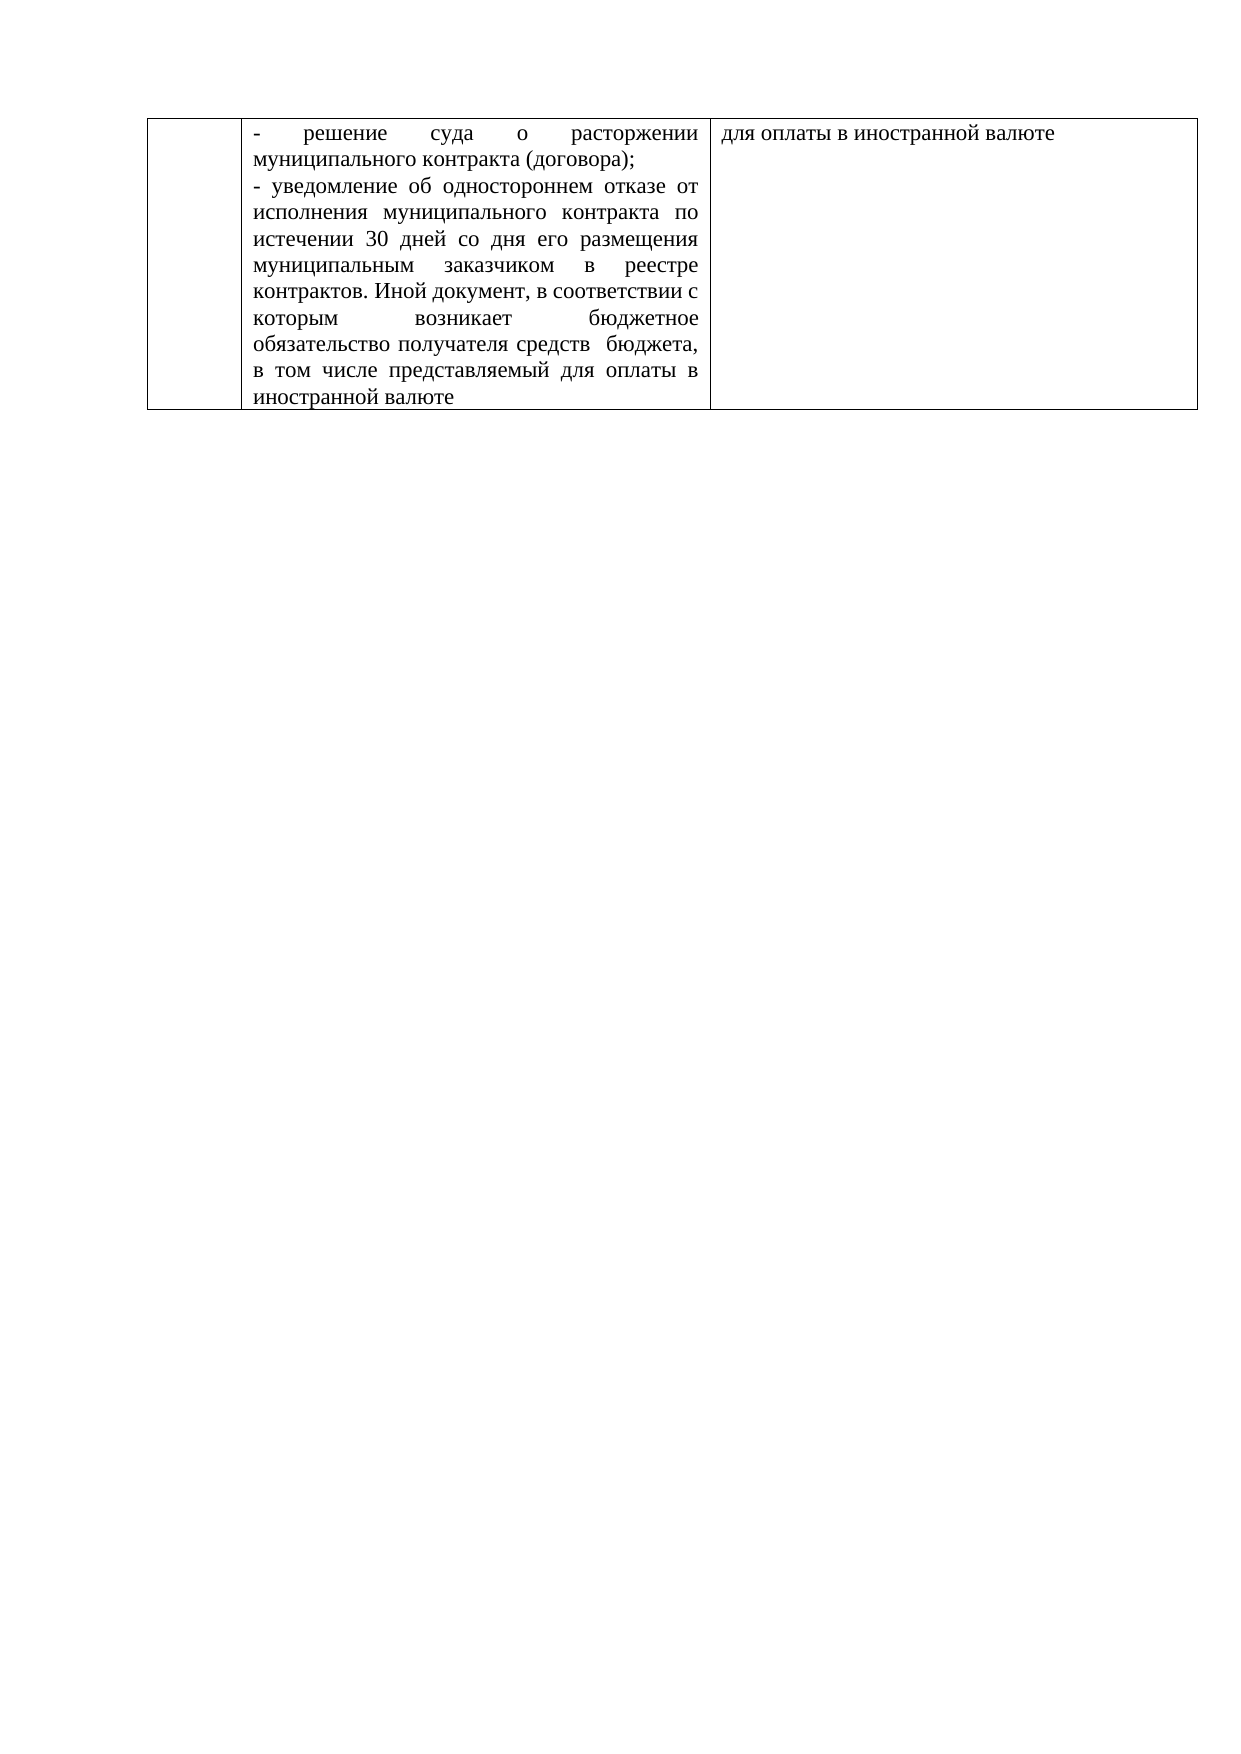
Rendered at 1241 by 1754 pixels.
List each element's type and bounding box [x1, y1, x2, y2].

table_cell [711, 119, 1197, 409]
